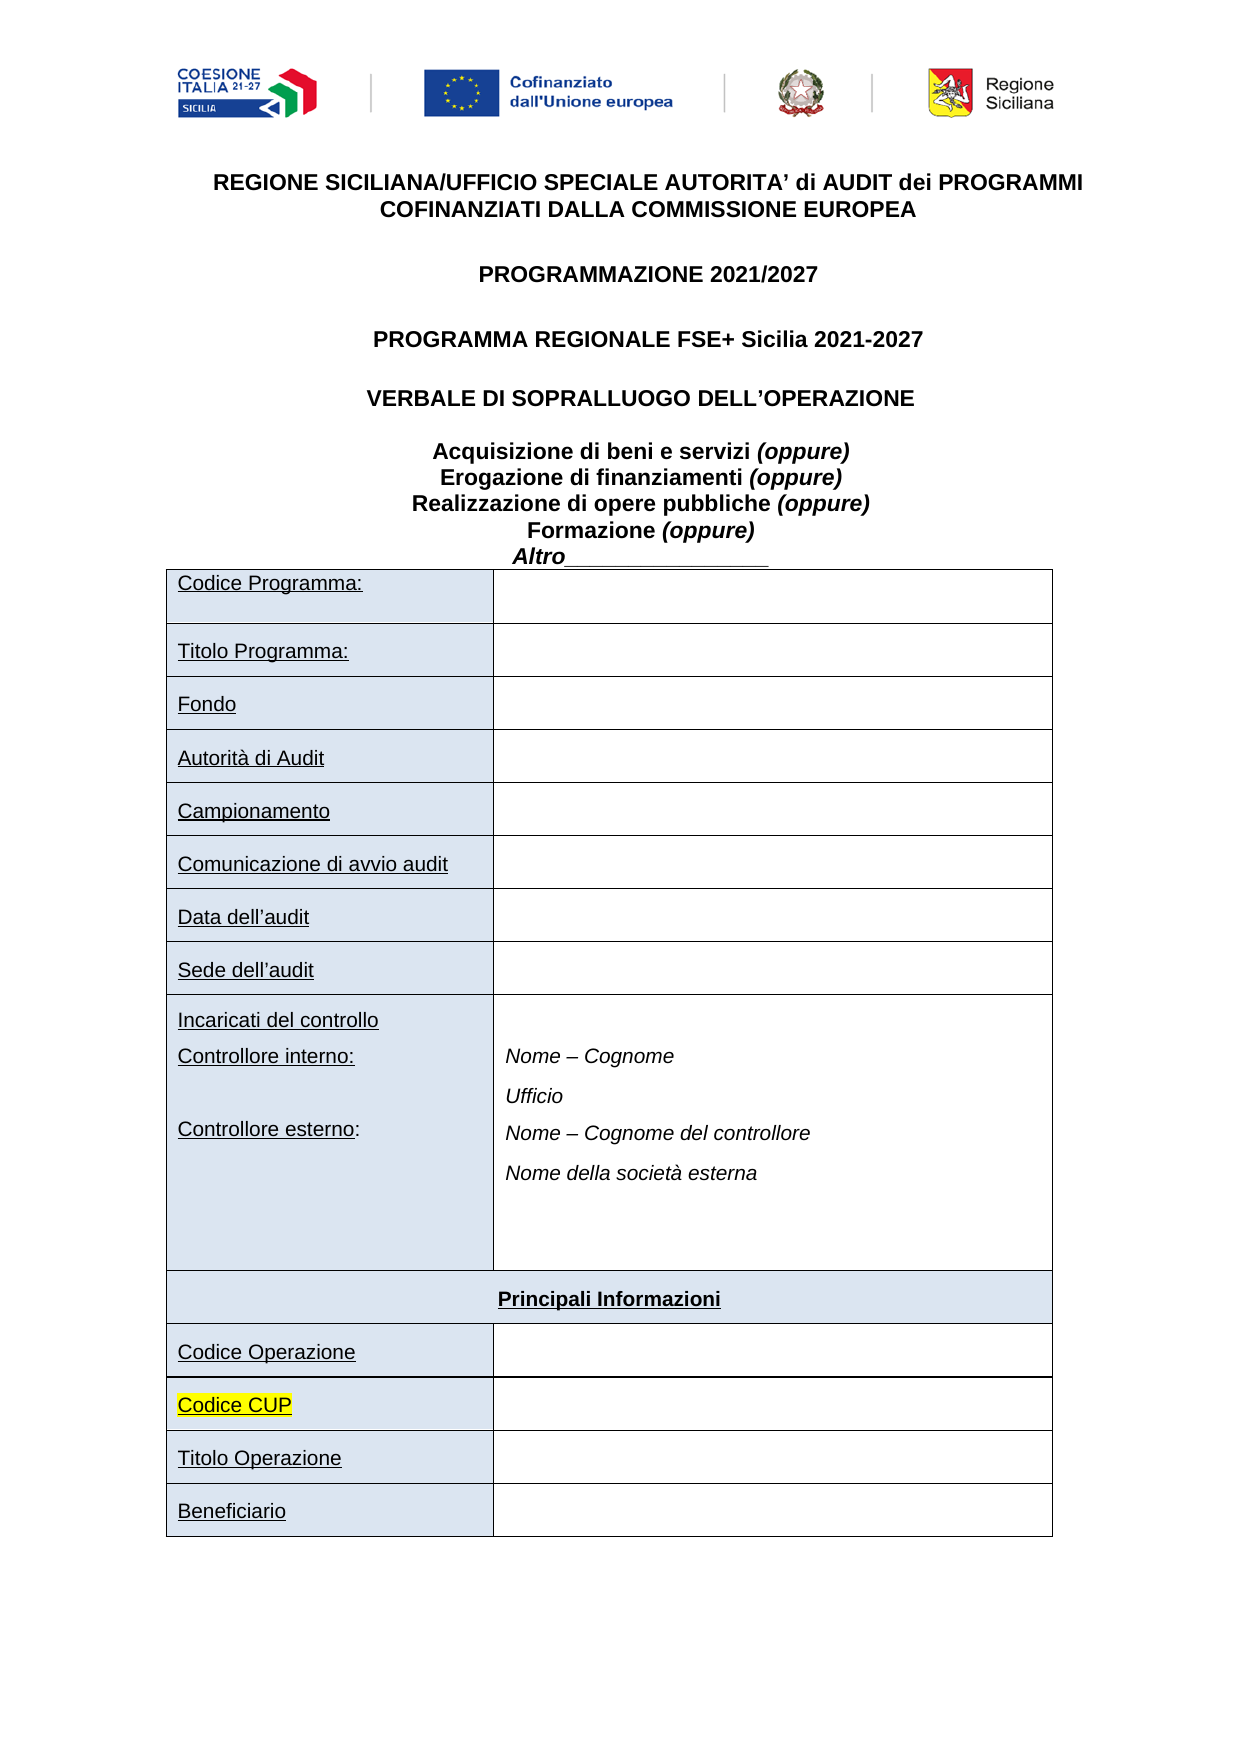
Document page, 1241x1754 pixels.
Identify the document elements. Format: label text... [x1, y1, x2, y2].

table_cell Comunicazione di avvio audit [167, 836, 493, 888]
table_header [494, 570, 1052, 622]
table_cell Beneficiario [167, 1484, 493, 1536]
text VERBALE DI SOPRALLUOGO DELL’OPERAZIONE [177, 385, 1104, 411]
table_cell [494, 1484, 1052, 1536]
table_cell [494, 677, 1052, 729]
table_cell [494, 730, 1052, 782]
table_cell [494, 624, 1052, 676]
text REGIONE SICILIANA/UFFICIO SPECIALE AUTORITA’ di AUDIT dei PROGRAMMI COFINANZIATI DALLA COMMISSIONE EUROPEA [192, 169, 1104, 222]
table_cell Titolo Operazione [167, 1431, 493, 1483]
table_cell Campionamento [167, 783, 493, 835]
text PROGRAMMAZIONE 2021/2027 [192, 261, 1104, 287]
text Formazione (oppure) [177, 517, 1104, 543]
table_cell Nome – Cognome Ufficio Nome – Cognome del controllore Nome della società esterna [494, 995, 1052, 1270]
table_cell Sede dell’audit [167, 942, 493, 994]
text Erogazione di finanziamenti (oppure) [177, 464, 1104, 490]
table_header Codice Programma: [167, 570, 493, 622]
text Acquisizione di beni e servizi (oppure) [177, 438, 1104, 464]
table_cell Incaricati del controllo Controllore interno: Controllore esterno: [167, 995, 493, 1270]
table_cell Data dell’audit [167, 889, 493, 941]
table_cell [494, 836, 1052, 888]
text Realizzazione di opere pubbliche (oppure) [177, 490, 1104, 517]
table_cell [494, 942, 1052, 994]
table_cell [494, 889, 1052, 941]
picture [177, 44, 1093, 142]
table_cell Autorità di Audit [167, 730, 493, 782]
table_cell [494, 1431, 1052, 1483]
table_cell Fondo [167, 677, 493, 729]
text Altro________________ [177, 543, 1104, 569]
table_cell [494, 1324, 1052, 1376]
table_cell Codice Operazione [167, 1324, 493, 1376]
text PROGRAMMA REGIONALE FSE+ Sicilia 2021-2027 [192, 326, 1104, 352]
table_cell Titolo Programma: [167, 624, 493, 676]
table_cell Codice CUP [167, 1378, 493, 1429]
table_cell [494, 1378, 1052, 1429]
table_cell Principali Informazioni [167, 1271, 1052, 1323]
table_cell [494, 783, 1052, 835]
